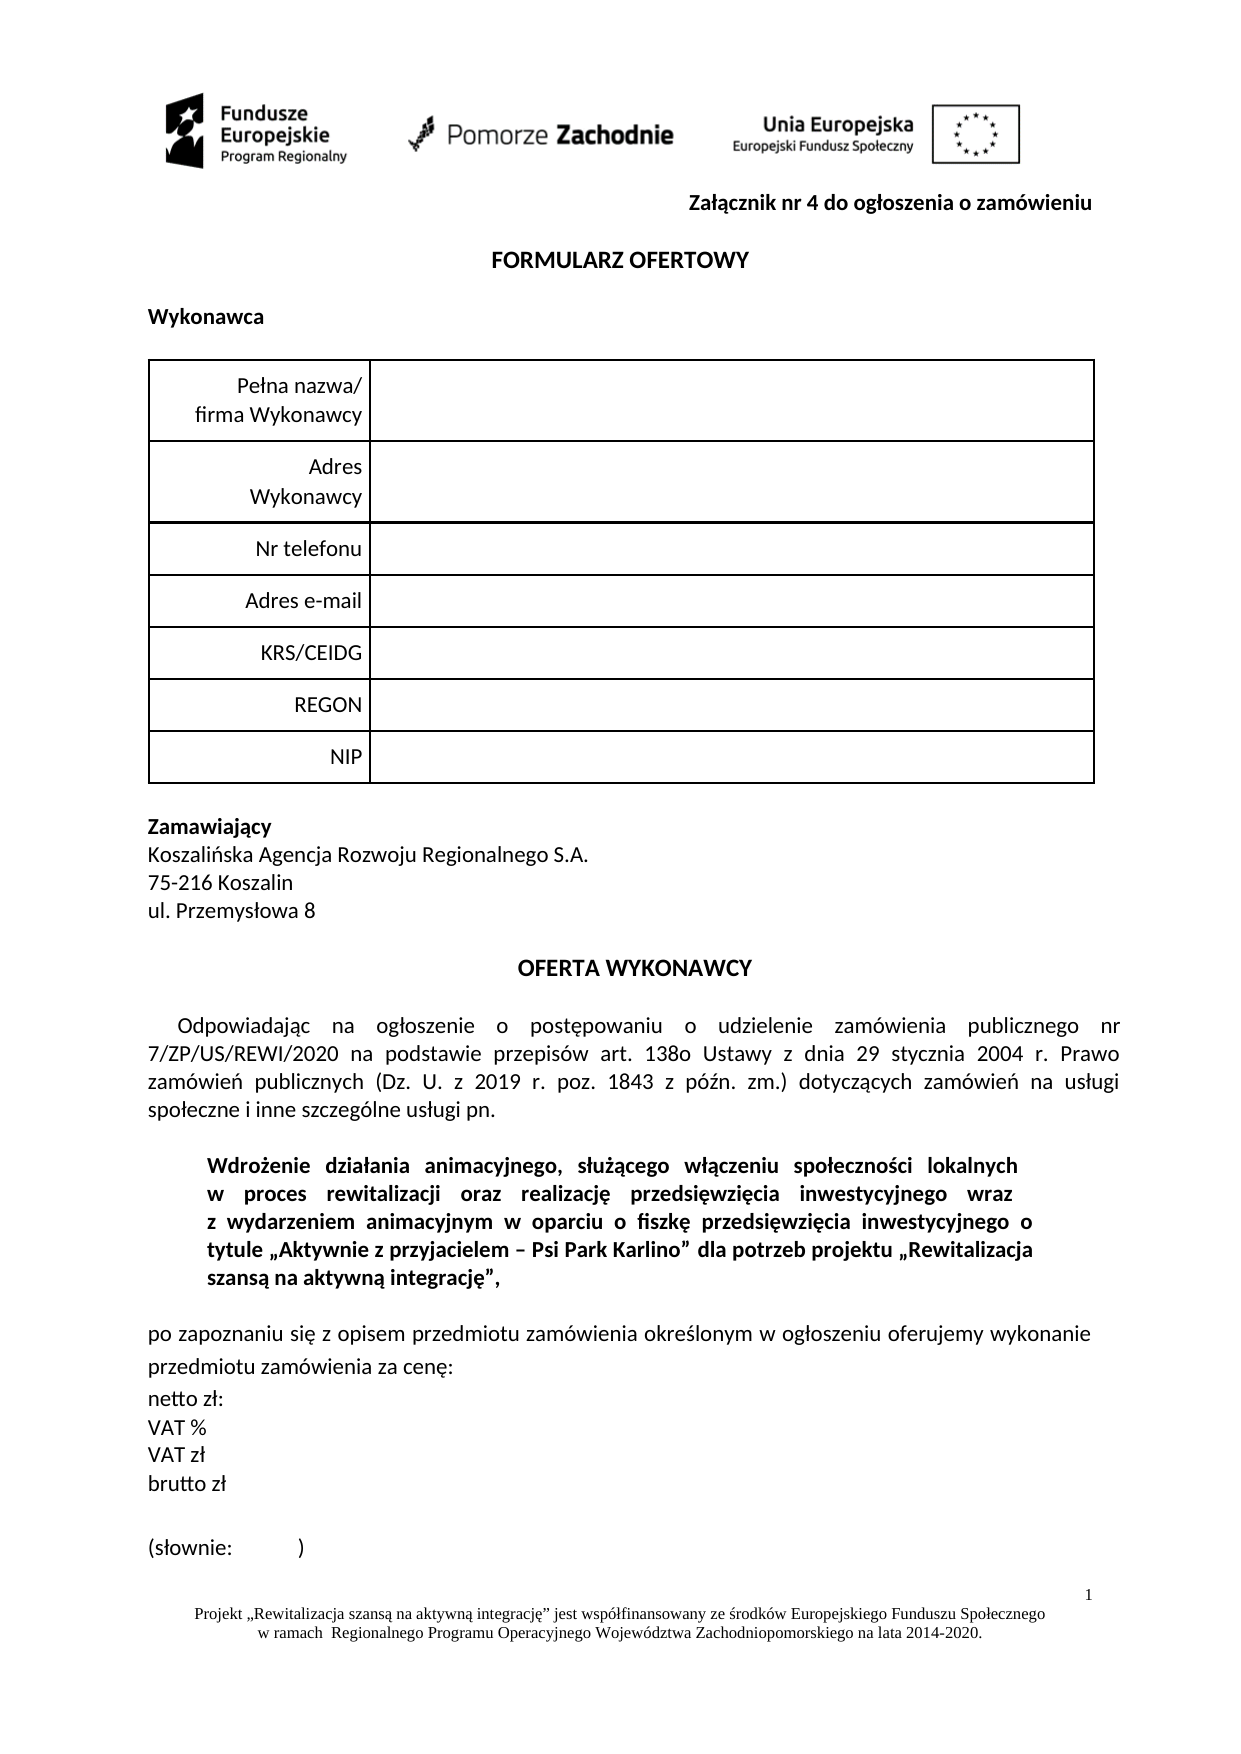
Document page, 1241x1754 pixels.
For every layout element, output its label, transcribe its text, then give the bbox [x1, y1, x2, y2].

table_cell [371, 732, 1093, 782]
text netto zł: [148, 1384, 1092, 1413]
table_cell [371, 524, 1093, 573]
text brutto zł [148, 1469, 1092, 1497]
table_cell KRS/CEIDG [150, 628, 369, 678]
table_cell Adres Wykonawcy [150, 442, 369, 521]
table_cell REGON [150, 680, 369, 730]
picture [147, 73, 1037, 188]
table_cell NIP [150, 732, 369, 782]
text Wykonawca [148, 302, 1092, 330]
table_cell [371, 576, 1093, 626]
text 75-216 Koszalin [148, 868, 1092, 896]
subtitle Załącznik nr 4 do ogłoszenia o zamówieniu [148, 188, 1092, 216]
table_cell [371, 442, 1093, 521]
text Odpowiadając na ogłoszenie o postępowaniu o udzielenie zamówienia publicznego nr 7/ZP/US/REWI/2020 na podstawie przepisów art. 138o Ustawy z dnia 29 stycznia 2004 r. Prawo zamówień publicznych (Dz. U. z 2019 r. poz. 1843 z późn. zm.) dotyczących zamówień na usługi społeczne i inne szczególne usługi pn. [148, 1011, 1122, 1123]
table_cell [371, 680, 1093, 730]
text ul. Przemysłowa 8 [148, 896, 1122, 924]
table_cell [371, 628, 1093, 678]
table_header Pełna nazwa/ firma Wykonawcy [150, 361, 369, 440]
table_cell Adres e-mail [150, 576, 369, 626]
text OFERTA WYKONAWCY [148, 952, 1122, 983]
text FORMULARZ OFERTOWY [148, 244, 1092, 274]
text VAT zł [148, 1441, 1092, 1469]
text (słownie: ) [148, 1533, 1092, 1561]
text Zamawiający [148, 812, 1092, 840]
table_header [371, 361, 1093, 440]
table_cell Nr telefonu [150, 524, 369, 573]
text po zapoznaniu się z opisem przedmiotu zamówienia określonym w ogłoszeniu oferujemy wykonanie przedmiotu zamówienia za cenę: [148, 1319, 1092, 1380]
text Wdrożenie działania animacyjnego, służącego włączeniu społeczności lokalnych w proces rewitalizacji oraz realizację przedsięwzięcia inwestycyjnego wraz z wydarzeniem animacyjnym w oparciu o fiszkę przedsięwzięcia inwestycyjnego o tytule „Aktywnie z przyjacielem – Psi Park Karlino” dla potrzeb projektu „Rewitalizacja szansą na aktywną integrację”, [207, 1151, 1034, 1291]
text Koszalińska Agencja Rozwoju Regionalnego S.A. [148, 840, 1092, 868]
text VAT % [148, 1413, 1092, 1441]
